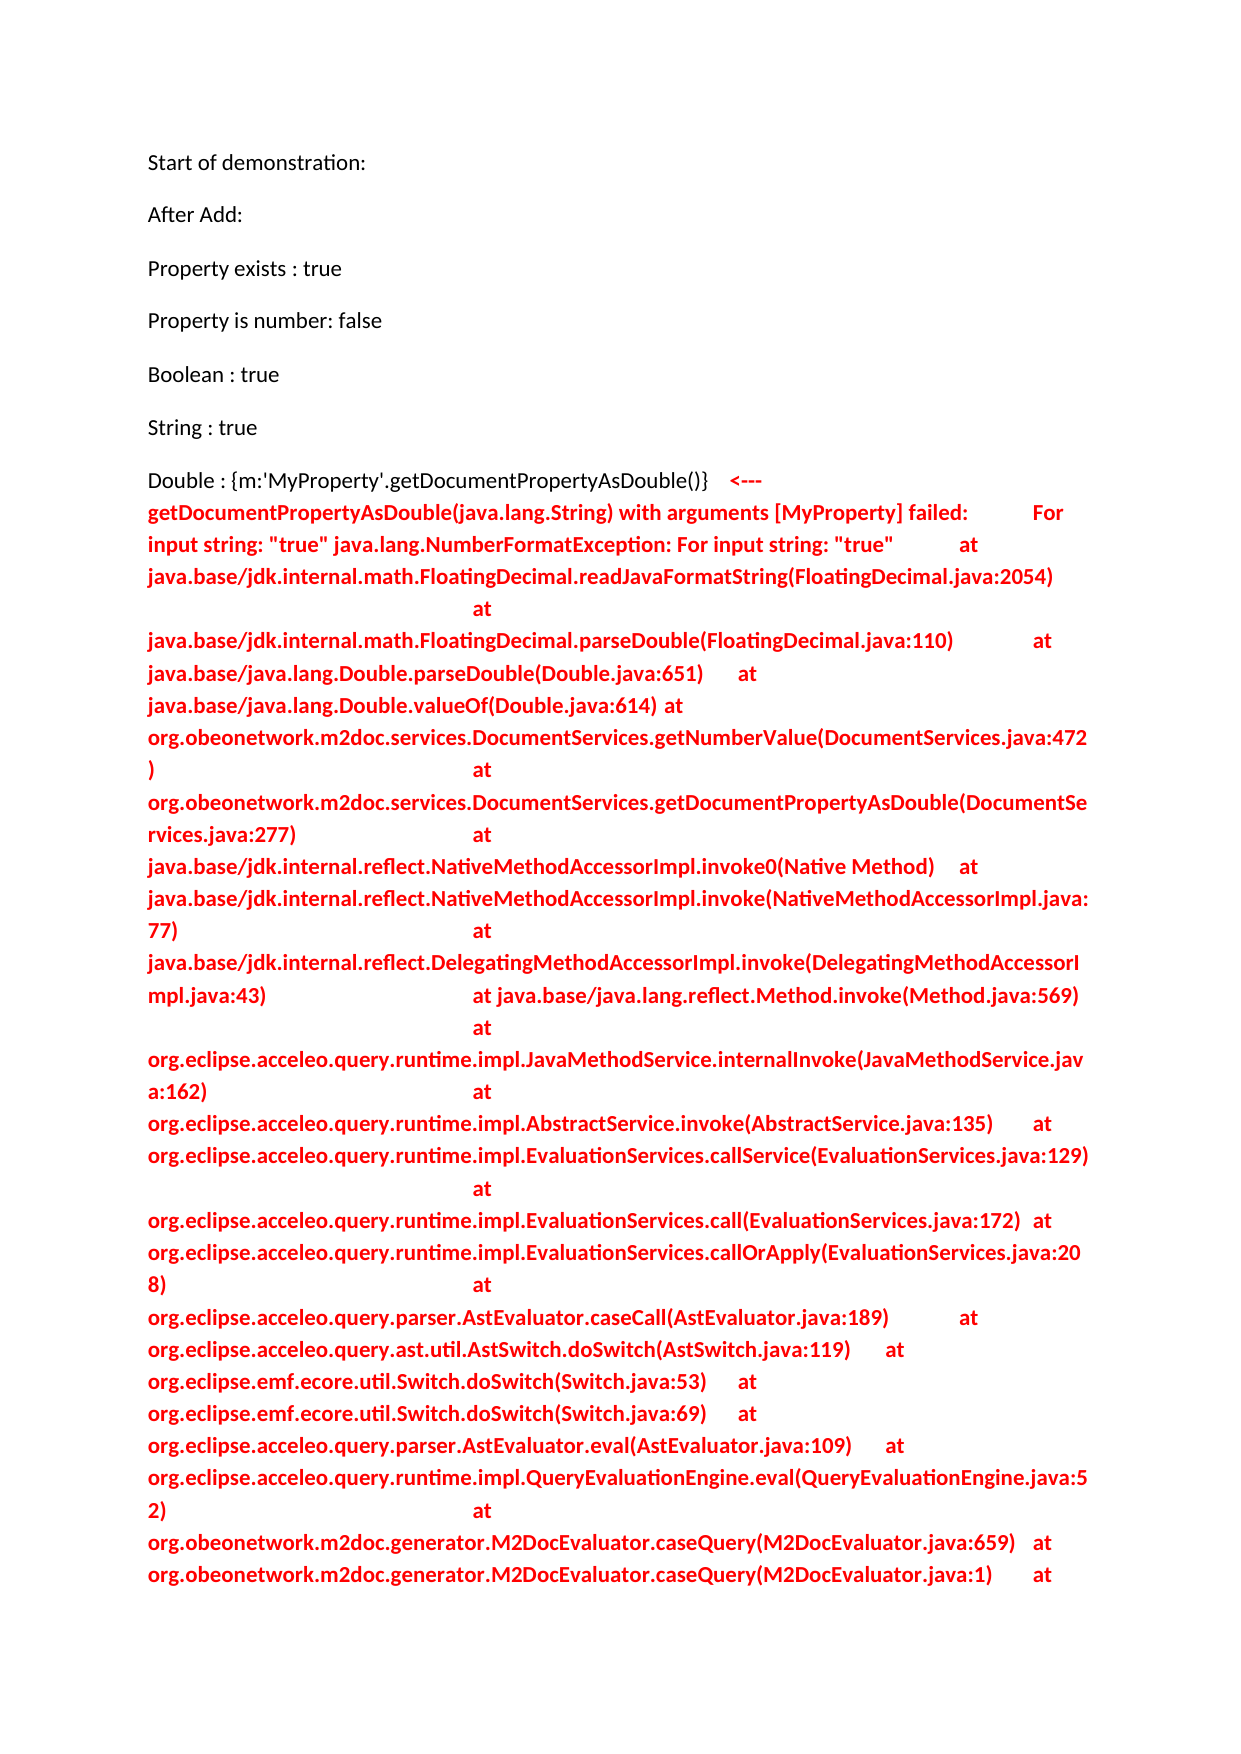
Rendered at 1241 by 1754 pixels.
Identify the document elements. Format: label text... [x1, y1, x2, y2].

text Property exists : true [148, 254, 1093, 282]
text String : true [148, 413, 1093, 441]
text After Add: [148, 201, 1093, 229]
text Start of demonstration: [148, 148, 1093, 176]
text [148, 466, 1093, 1588]
text Property is number: false [148, 307, 1093, 335]
text Boolean : true [148, 360, 1093, 388]
